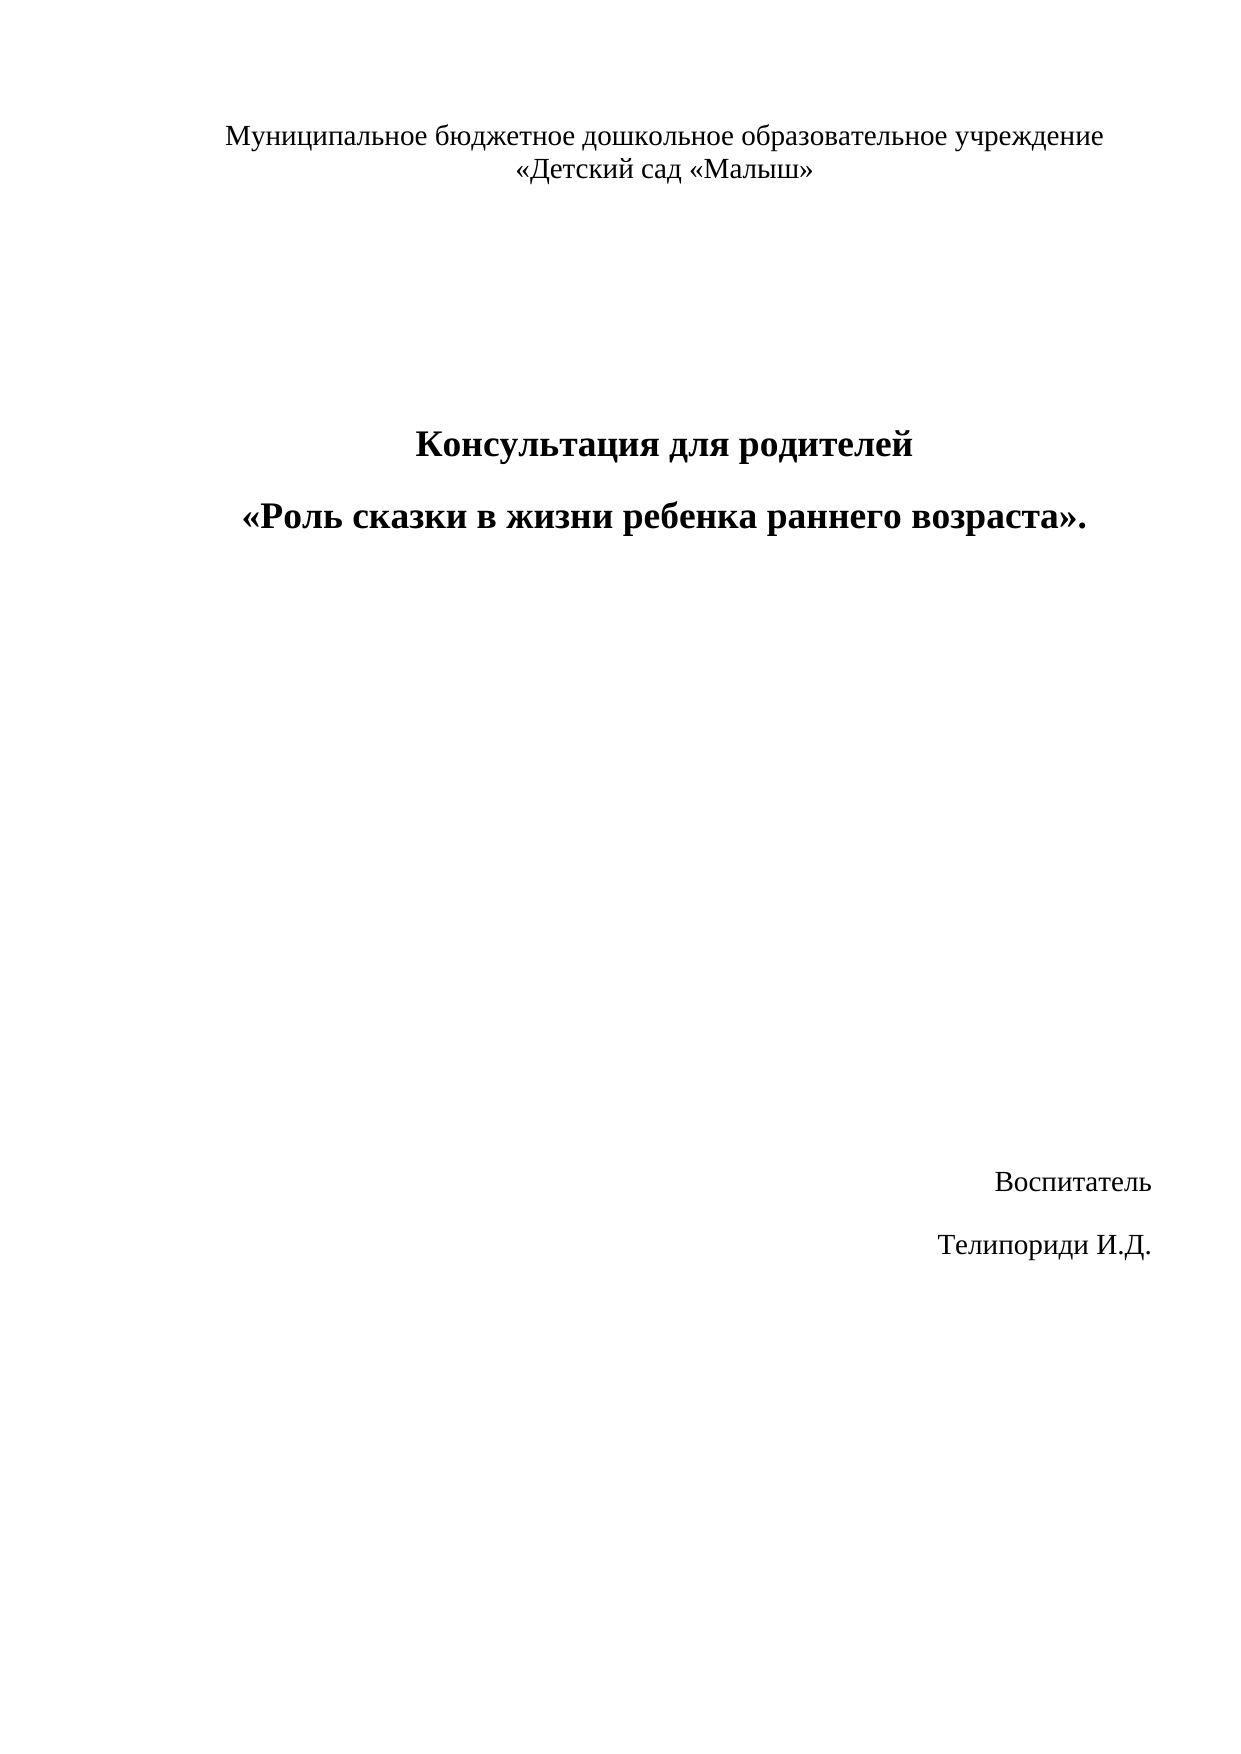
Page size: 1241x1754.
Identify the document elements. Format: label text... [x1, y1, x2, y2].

text Телипориди И.Д. [177, 1227, 1152, 1261]
text Муниципальное бюджетное дошкольное образовательное учреждение «Детский сад «Малыш» [177, 118, 1152, 185]
text Консультация для родителей [177, 422, 1152, 465]
text Воспитатель [177, 1164, 1152, 1198]
text «Роль сказки в жизни ребенка раннего возраста». [177, 494, 1152, 537]
